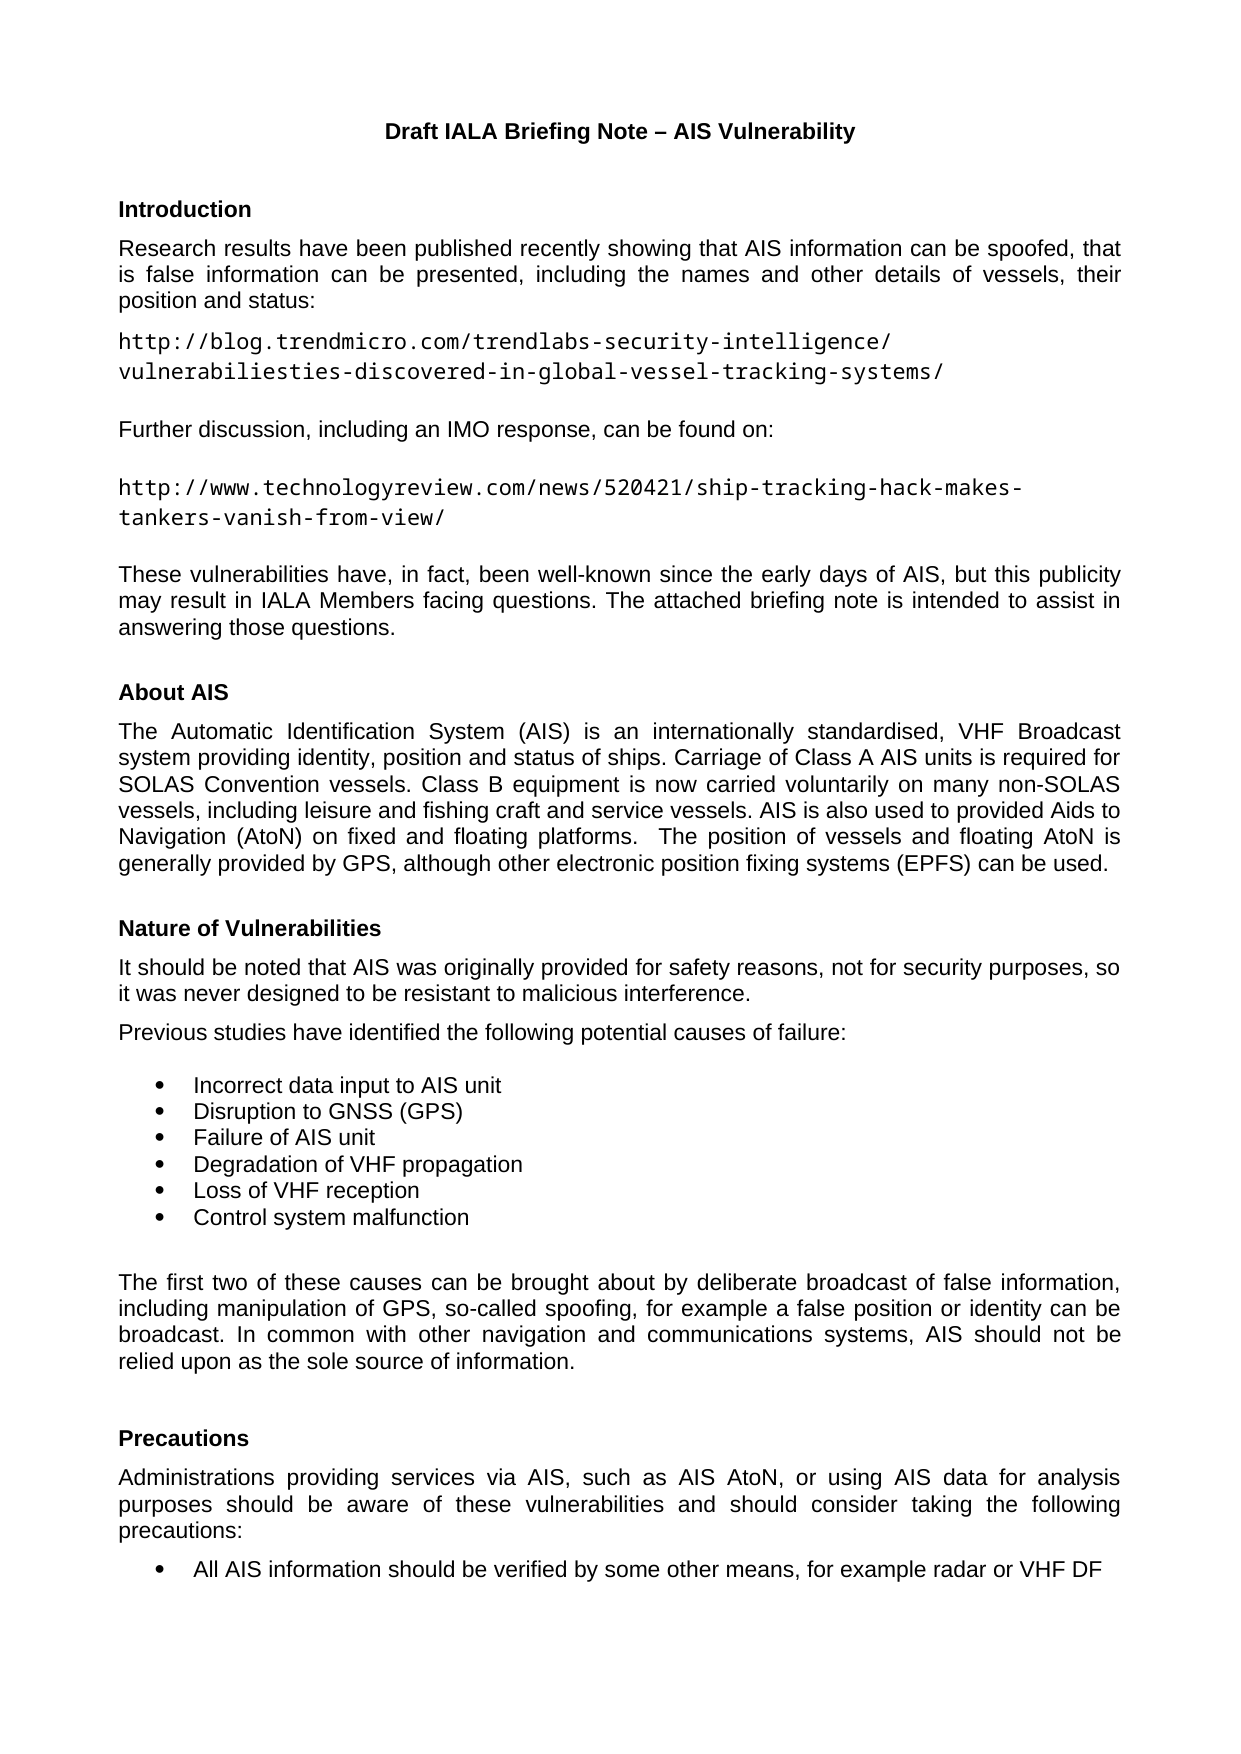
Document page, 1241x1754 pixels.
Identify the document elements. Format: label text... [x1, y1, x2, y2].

text Precautions [118, 1425, 1122, 1452]
text Draft IALA Briefing Note – AIS Vulnerability [118, 118, 1122, 144]
text The Automatic Identification System (AIS) is an internationally standardised, VHF Broadcast system providing identity, position and status of ships. Carriage of Class A AIS units is required for SOLAS Convention vessels. Class B equipment is now carried voluntarily on many non-SOLAS vessels, including leisure and fishing craft and service vessels. AIS is also used to provided Aids to Navigation (AtoN) on fixed and floating platforms. The position of vessels and floating AtoN is generally provided by GPS, although other electronic position fixing systems (EPFS) can be used. [118, 718, 1122, 876]
list Control system malfunction [156, 1203, 1122, 1230]
text It should be noted that AIS was originally provided for safety reasons, not for security purposes, so it was never designed to be resistant to malicious interference. [118, 954, 1122, 1006]
list Incorrect data input to AIS unit [156, 1072, 1122, 1098]
text Nature of Vulnerabilities [118, 915, 1122, 941]
list Loss of VHF reception [156, 1177, 1122, 1203]
text Previous studies have identified the following potential causes of failure: [118, 1019, 1122, 1045]
text Introduction [118, 196, 1122, 222]
text http://blog.trendmicro.com/trendlabs-security-intelligence/vulnerabiliesties-discovered-in-global-vessel-tracking-systems/ [118, 326, 1122, 386]
text Further discussion, including an IMO response, can be found on: [118, 416, 1122, 442]
text http://www.technologyreview.com/news/520421/ship-tracking-hack-makes-tankers-vanish-from-view/ [118, 472, 1122, 531]
text Administrations providing services via AIS, such as AIS AtoN, or using AIS data for analysis purposes should be aware of these vulnerabilities and should consider taking the following precautions: [118, 1464, 1122, 1543]
text The first two of these causes can be brought about by deliberate broadcast of false information, including manipulation of GPS, so-called spoofing, for example a false position or identity can be broadcast. In common with other navigation and communications systems, AIS should not be relied upon as the sole source of information. [118, 1269, 1122, 1374]
text Research results have been published recently showing that AIS information can be spoofed, that is false information can be presented, including the names and other details of vessels, their position and status: [118, 235, 1122, 314]
list All AIS information should be verified by some other means, for example radar or VHF DF [156, 1556, 1122, 1582]
list Degradation of VHF propagation [156, 1151, 1122, 1177]
text These vulnerabilities have, in fact, been well-known since the early days of AIS, but this publicity may result in IALA Members facing questions. The attached briefing note is intended to assist in answering those questions. [118, 561, 1122, 640]
text About AIS [118, 679, 1122, 705]
list Disruption to GNSS (GPS) [156, 1098, 1122, 1124]
list Failure of AIS unit [156, 1124, 1122, 1151]
